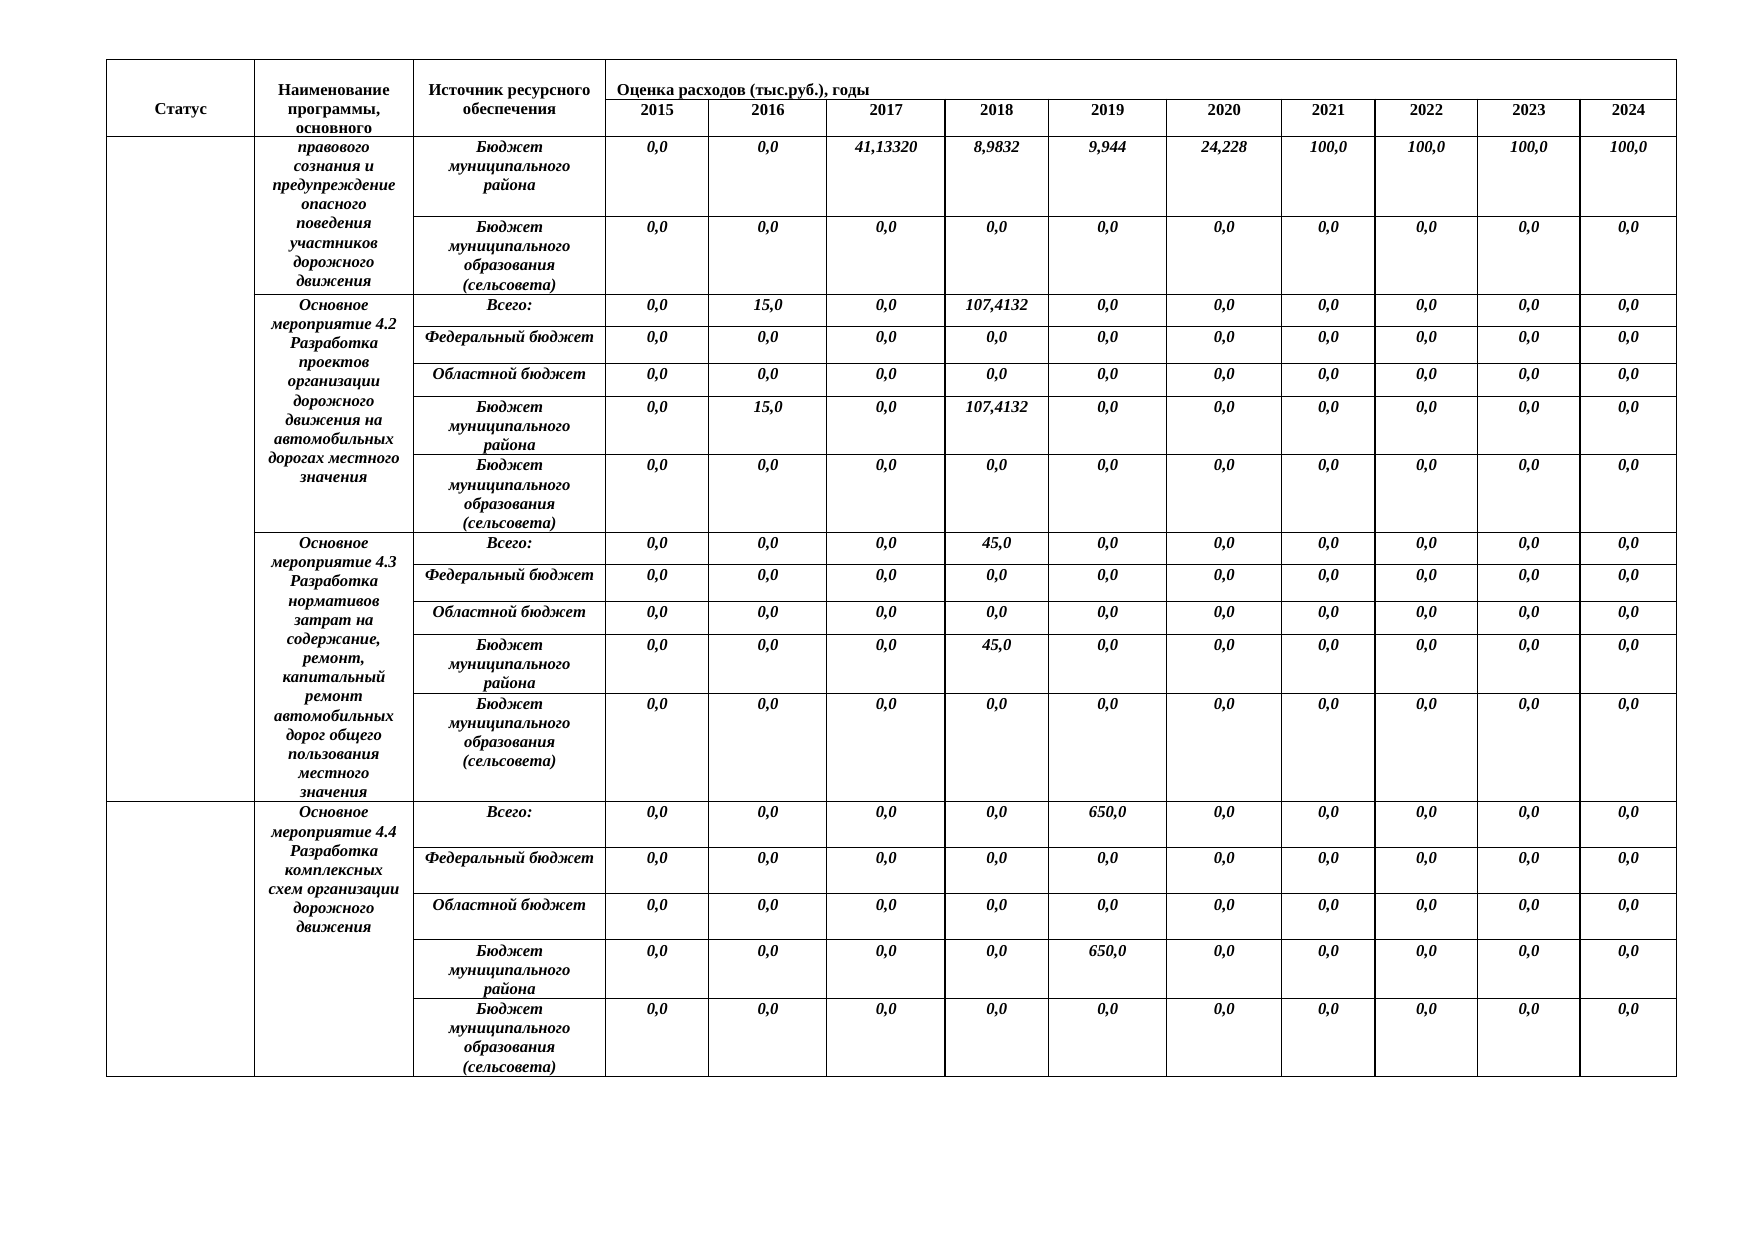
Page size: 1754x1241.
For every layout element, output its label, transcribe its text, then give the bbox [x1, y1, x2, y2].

table_cell 0,0 [1167, 364, 1281, 396]
table_cell Основное мероприятие 4.4 Разработка комплексных схем организации дорожного движения [255, 802, 413, 1076]
table_cell 0,0 [1167, 802, 1281, 847]
table_cell 45,0 [946, 635, 1048, 692]
table_cell 0,0 [1049, 533, 1166, 564]
table_cell 2021 [1282, 100, 1374, 136]
table_cell 0,0 [606, 455, 708, 532]
table_cell 0,0 [1478, 635, 1579, 692]
table_cell Бюджет муниципального образования (сельсовета) [414, 455, 605, 532]
table_cell 0,0 [709, 694, 826, 801]
table_cell 0,0 [1167, 694, 1281, 801]
table_cell 0,0 [1478, 295, 1579, 326]
table_cell 0,0 [827, 602, 944, 634]
table_cell 0,0 [1376, 694, 1477, 801]
table_cell Основное мероприятие 4.2 Разработка проектов организации дорожного движения на автомобильных дорогах местного значения [255, 295, 413, 532]
table_cell 0,0 [1478, 397, 1579, 454]
table_cell 0,0 [1167, 999, 1281, 1076]
table_cell 0,0 [946, 694, 1048, 801]
table_cell 0,0 [1167, 602, 1281, 634]
table_cell 0,0 [1581, 327, 1676, 362]
table_cell 2016 [709, 100, 826, 136]
table_cell 0,0 [1282, 999, 1374, 1076]
table_cell 0,0 [1581, 999, 1676, 1076]
table_cell 0,0 [606, 565, 708, 601]
table_cell 24,228 [1167, 137, 1281, 216]
table_cell 0,0 [1376, 635, 1477, 692]
table_cell 0,0 [709, 455, 826, 532]
table_cell Областной бюджет [414, 894, 605, 939]
table_cell 0,0 [827, 635, 944, 692]
table_cell 0,0 [1049, 397, 1166, 454]
table_cell 650,0 [1049, 802, 1166, 847]
table_cell 0,0 [1376, 940, 1477, 998]
table_cell Федеральный бюджет [414, 327, 605, 362]
table_cell 0,0 [709, 533, 826, 564]
table_cell 0,0 [606, 940, 708, 998]
table_cell 0,0 [1282, 397, 1374, 454]
table_cell 100,0 [1376, 137, 1477, 216]
table_cell 0,0 [1478, 694, 1579, 801]
table_cell 0,0 [606, 327, 708, 362]
table_cell 0,0 [1282, 940, 1374, 998]
table_cell Бюджет муниципального района [414, 137, 605, 216]
table_cell 0,0 [1376, 327, 1477, 362]
table_cell 0,0 [1167, 455, 1281, 532]
table_cell 0,0 [827, 999, 944, 1076]
table_cell 0,0 [1049, 327, 1166, 362]
table_cell 0,0 [1167, 397, 1281, 454]
table_cell 0,0 [1581, 364, 1676, 396]
table_cell 0,0 [1282, 327, 1374, 362]
table_cell 0,0 [709, 894, 826, 939]
table_cell 0,0 [1478, 217, 1579, 293]
table_cell 0,0 [1478, 894, 1579, 939]
table_cell 0,0 [1282, 533, 1374, 564]
table_cell 0,0 [1376, 802, 1477, 847]
table_cell 0,0 [606, 848, 708, 893]
table_cell 0,0 [1049, 455, 1166, 532]
table_cell 0,0 [1376, 848, 1477, 893]
table_cell 0,0 [827, 455, 944, 532]
table_cell 0,0 [1478, 565, 1579, 601]
table_cell Всего: [414, 533, 605, 564]
table_cell Областной бюджет [414, 602, 605, 634]
table_cell 0,0 [1282, 565, 1374, 601]
table_cell Бюджет муниципального образования (сельсовета) [414, 999, 605, 1076]
table_cell Областной бюджет [414, 364, 605, 396]
table_cell 0,0 [606, 999, 708, 1076]
table_cell 0,0 [1049, 848, 1166, 893]
table_cell 0,0 [1581, 894, 1676, 939]
table_cell 2017 [827, 100, 944, 136]
table_cell 0,0 [709, 999, 826, 1076]
table_cell 0,0 [1282, 217, 1374, 293]
table_cell 0,0 [1581, 694, 1676, 801]
table_cell 0,0 [1478, 455, 1579, 532]
table_cell 0,0 [827, 397, 944, 454]
table_cell 0,0 [946, 802, 1048, 847]
table_cell 0,0 [1049, 217, 1166, 293]
table_cell 0,0 [1282, 694, 1374, 801]
table_cell 0,0 [1376, 565, 1477, 601]
table_cell 0,0 [606, 397, 708, 454]
table_cell 0,0 [1376, 999, 1477, 1076]
table_cell 0,0 [1049, 635, 1166, 692]
table_cell 0,0 [1167, 940, 1281, 998]
table_cell 0,0 [1167, 894, 1281, 939]
table_cell 2020 [1167, 100, 1281, 136]
table_header Источник ресурсного обеспечения [414, 60, 605, 136]
table_cell 0,0 [1581, 217, 1676, 293]
table_cell 0,0 [1478, 602, 1579, 634]
table_cell 0,0 [606, 894, 708, 939]
table_cell 0,0 [1376, 602, 1477, 634]
table_header Оценка расходов (тыс.руб.), годы [606, 60, 1676, 98]
table_cell 0,0 [1376, 364, 1477, 396]
table_cell 0,0 [1282, 894, 1374, 939]
table_cell 2024 [1581, 100, 1676, 136]
table_cell 0,0 [946, 565, 1048, 601]
table_cell 0,0 [606, 694, 708, 801]
table_cell 0,0 [827, 217, 944, 293]
table_cell 2018 [946, 100, 1048, 136]
table_cell 0,0 [1282, 364, 1374, 396]
table_cell 0,0 [1282, 455, 1374, 532]
table_cell 0,0 [709, 137, 826, 216]
table_cell 0,0 [1581, 295, 1676, 326]
table_cell 0,0 [709, 802, 826, 847]
table_cell Бюджет муниципального образования (сельсовета) [414, 694, 605, 801]
table_cell 41,13320 [827, 137, 944, 216]
table_cell 0,0 [1167, 635, 1281, 692]
table_cell 0,0 [709, 940, 826, 998]
table_cell 8,9832 [946, 137, 1048, 216]
table_cell 0,0 [827, 364, 944, 396]
table_cell 0,0 [709, 217, 826, 293]
table_cell 0,0 [606, 533, 708, 564]
table_cell 2023 [1478, 100, 1579, 136]
table_cell 0,0 [1581, 940, 1676, 998]
table_cell 0,0 [606, 217, 708, 293]
table_cell 0,0 [1282, 848, 1374, 893]
table_cell 0,0 [946, 848, 1048, 893]
table_cell Основное мероприятие 4.3 Разработка нормативов затрат на содержание, ремонт, капитальный ремонт автомобильных дорог общего пользования местного значения [255, 533, 413, 801]
table_cell 2015 [606, 100, 708, 136]
table_cell 0,0 [709, 848, 826, 893]
table_cell 0,0 [606, 364, 708, 396]
table_cell 0,0 [827, 894, 944, 939]
table_cell 0,0 [1478, 999, 1579, 1076]
table_cell 15,0 [709, 397, 826, 454]
table_cell 0,0 [1581, 455, 1676, 532]
table_cell 0,0 [946, 999, 1048, 1076]
table_cell 0,0 [1581, 802, 1676, 847]
table_cell 0,0 [827, 848, 944, 893]
table_cell 0,0 [1478, 848, 1579, 893]
table_cell 0,0 [1478, 940, 1579, 998]
table_cell 0,0 [1049, 565, 1166, 601]
table_header Статус [107, 60, 254, 136]
table_cell 0,0 [946, 364, 1048, 396]
table_cell 0,0 [1282, 295, 1374, 326]
table_cell 0,0 [1167, 327, 1281, 362]
table_cell 9,944 [1049, 137, 1166, 216]
table_cell 0,0 [946, 940, 1048, 998]
table_cell 0,0 [1478, 533, 1579, 564]
table_cell 0,0 [606, 802, 708, 847]
table_cell 0,0 [606, 295, 708, 326]
table_cell 0,0 [1167, 848, 1281, 893]
table_cell Всего: [414, 295, 605, 326]
table_cell 0,0 [1376, 217, 1477, 293]
table_cell 0,0 [1478, 802, 1579, 847]
table_cell 2022 [1376, 100, 1477, 136]
table_cell 100,0 [1282, 137, 1374, 216]
table_cell 0,0 [1376, 397, 1477, 454]
table_cell 15,0 [709, 295, 826, 326]
table_cell 0,0 [1282, 802, 1374, 847]
table_cell 0,0 [1049, 894, 1166, 939]
table_cell 0,0 [827, 533, 944, 564]
table_cell Бюджет муниципального района [414, 940, 605, 998]
table_cell 0,0 [1478, 327, 1579, 362]
table_cell 0,0 [1581, 397, 1676, 454]
table_cell 0,0 [827, 802, 944, 847]
table_cell 0,0 [1581, 533, 1676, 564]
table_cell 0,0 [709, 364, 826, 396]
table_cell 0,0 [1167, 565, 1281, 601]
table_cell 0,0 [1049, 602, 1166, 634]
table_cell [107, 802, 254, 1076]
table_cell 0,0 [827, 565, 944, 601]
table_cell 0,0 [946, 455, 1048, 532]
table_cell 0,0 [946, 327, 1048, 362]
table_cell 0,0 [1049, 694, 1166, 801]
table_cell Бюджет муниципального района [414, 397, 605, 454]
table_cell 0,0 [606, 635, 708, 692]
table_cell 2019 [1049, 100, 1166, 136]
table_cell 0,0 [1167, 217, 1281, 293]
table_cell 0,0 [1049, 364, 1166, 396]
table_cell 0,0 [709, 635, 826, 692]
table_cell 0,0 [709, 602, 826, 634]
table_cell 0,0 [946, 217, 1048, 293]
table_cell 0,0 [1478, 364, 1579, 396]
table_cell 107,4132 [946, 397, 1048, 454]
table_cell 0,0 [827, 295, 944, 326]
table_cell 0,0 [1581, 602, 1676, 634]
table_cell 0,0 [1376, 894, 1477, 939]
table_cell 0,0 [1581, 635, 1676, 692]
table_cell 0,0 [606, 137, 708, 216]
table_header Наименование программы, основного мероприятия [255, 60, 413, 136]
table_cell 0,0 [1376, 455, 1477, 532]
table_cell 0,0 [709, 327, 826, 362]
table_cell 0,0 [1376, 295, 1477, 326]
table_cell 0,0 [946, 602, 1048, 634]
table_cell 107,4132 [946, 295, 1048, 326]
table_cell Федеральный бюджет [414, 565, 605, 601]
table_cell 0,0 [709, 565, 826, 601]
table_cell Бюджет муниципального района [414, 635, 605, 692]
table_cell 0,0 [1167, 533, 1281, 564]
table_cell 0,0 [1049, 999, 1166, 1076]
table_cell 0,0 [827, 940, 944, 998]
table_cell 650,0 [1049, 940, 1166, 998]
table_cell 0,0 [1049, 295, 1166, 326]
table_cell Федеральный бюджет [414, 848, 605, 893]
table_cell 0,0 [1376, 533, 1477, 564]
table_cell 0,0 [1167, 295, 1281, 326]
table_cell Бюджет муниципального образования (сельсовета) [414, 217, 605, 293]
table_cell 100,0 [1478, 137, 1579, 216]
table_cell 0,0 [827, 694, 944, 801]
table_cell 0,0 [606, 602, 708, 634]
table_cell 0,0 [1282, 635, 1374, 692]
table_cell 0,0 [1581, 848, 1676, 893]
table_cell 0,0 [1581, 565, 1676, 601]
table_cell 0,0 [827, 327, 944, 362]
table_cell 45,0 [946, 533, 1048, 564]
table_cell 100,0 [1581, 137, 1676, 216]
table_cell 0,0 [1282, 602, 1374, 634]
table_cell Всего: [414, 802, 605, 847]
table_cell 0,0 [946, 894, 1048, 939]
